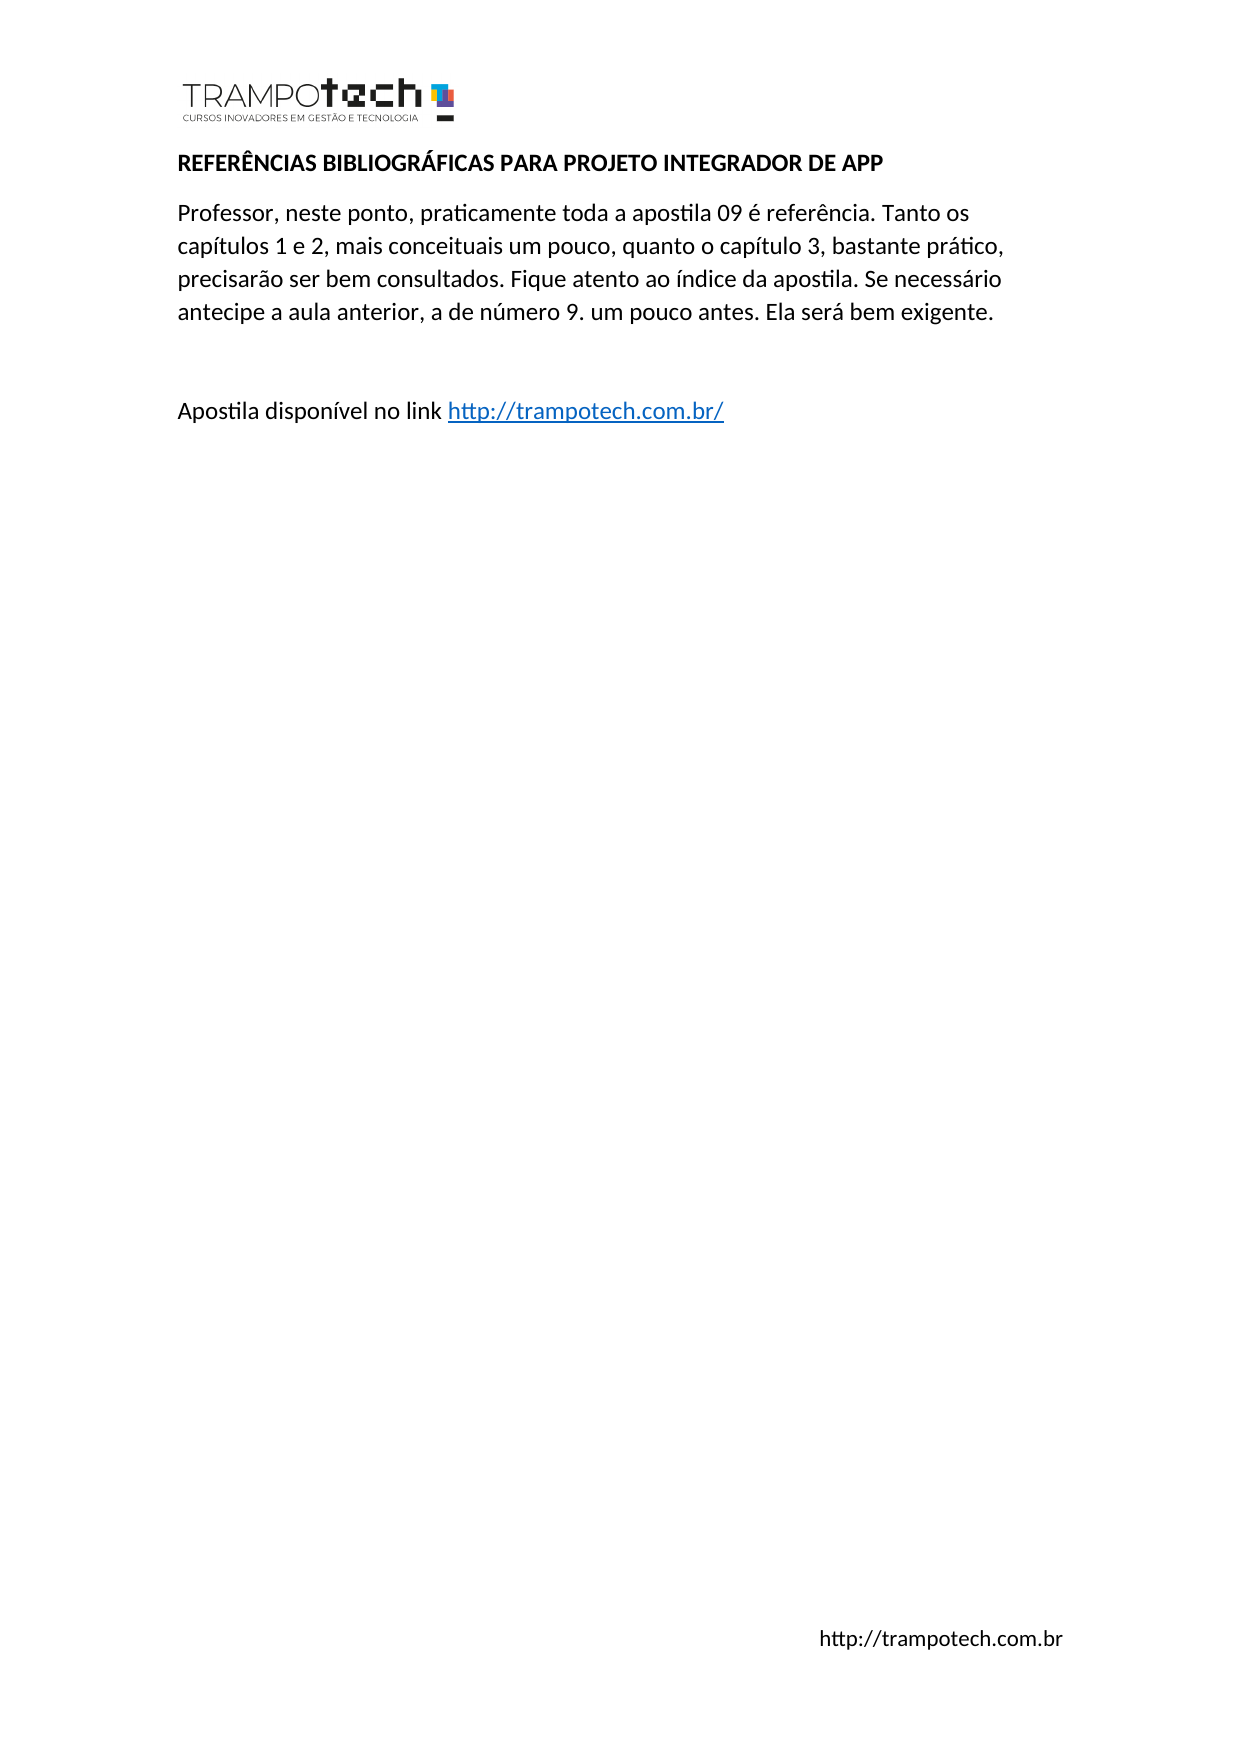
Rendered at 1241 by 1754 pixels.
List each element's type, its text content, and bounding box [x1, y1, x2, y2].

text REFERÊNCIAS BIBLIOGRÁFICAS PARA PROJETO INTEGRADOR DE APP [177, 148, 1063, 178]
text Professor, neste ponto, praticamente toda a apostila 09 é referência. Tanto os capítulos 1 e 2, mais conceituais um pouco, quanto o capítulo 3, bastante prático, precisarão ser bem consultados. Fique atento ao índice da apostila. Se necessário antecipe a aula anterior, a de número 9. um pouco antes. Ela será bem exigente. [177, 197, 1063, 326]
picture [177, 73, 460, 128]
text Apostila disponível no link http://trampotech.com.br/ [177, 395, 1063, 426]
